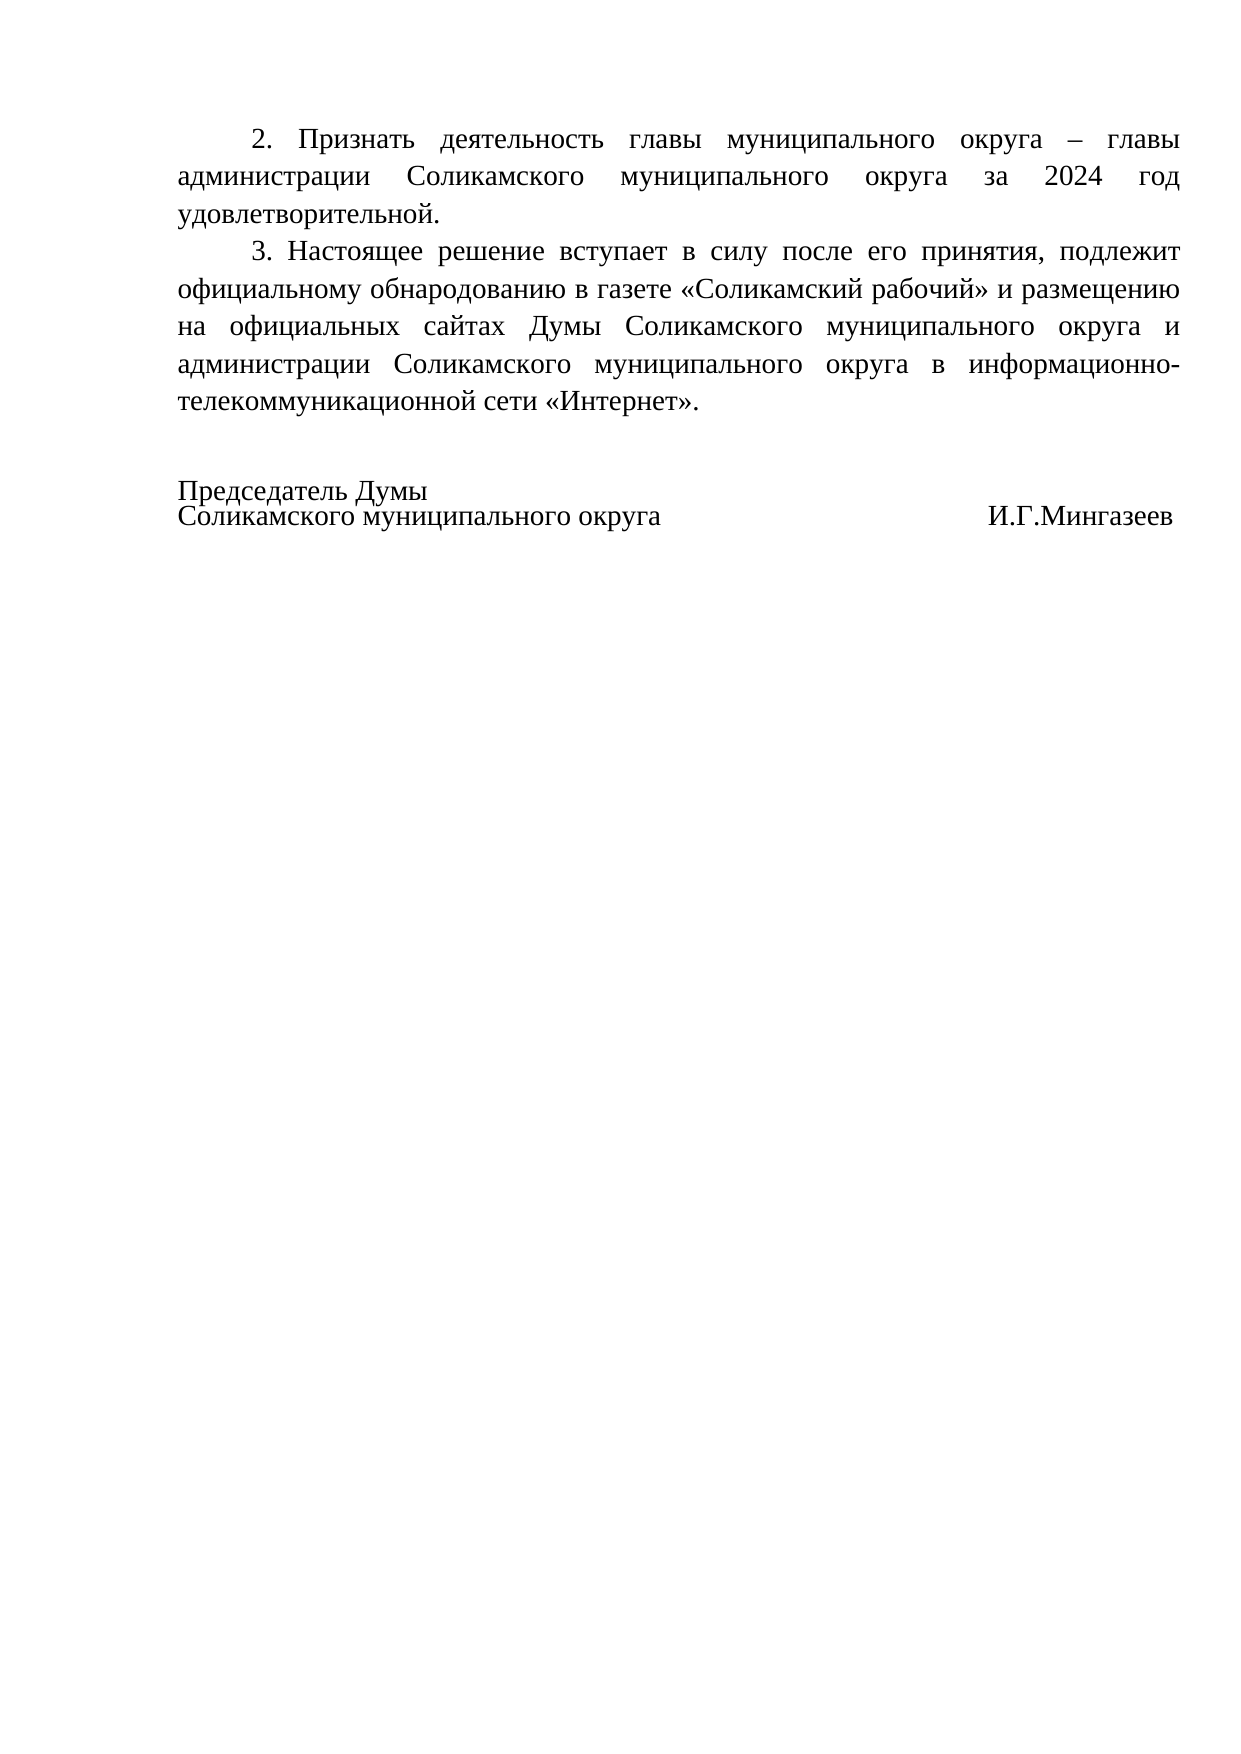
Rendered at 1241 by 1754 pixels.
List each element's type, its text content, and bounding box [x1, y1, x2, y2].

text Председатель Думы [177, 481, 362, 506]
text 2. Признать деятельность главы муниципального округа – главы администрации Соликамского муниципального округа за 2024 год удовлетворительной. [177, 118, 1181, 231]
text 3. Настоящее решение вступает в силу после его принятия, подлежит официальному обнародованию в газете «Соликамский рабочий» и размещению на официальных сайтах Думы Соликамского муниципального округа и администрации Соликамского муниципального округа в информационно-телекоммуникационной сети «Интернет». [177, 231, 1181, 418]
text Председатель Думы [372, 481, 1181, 506]
text Соликамского муниципального округа И.Г.Мингазеев [177, 506, 1181, 531]
